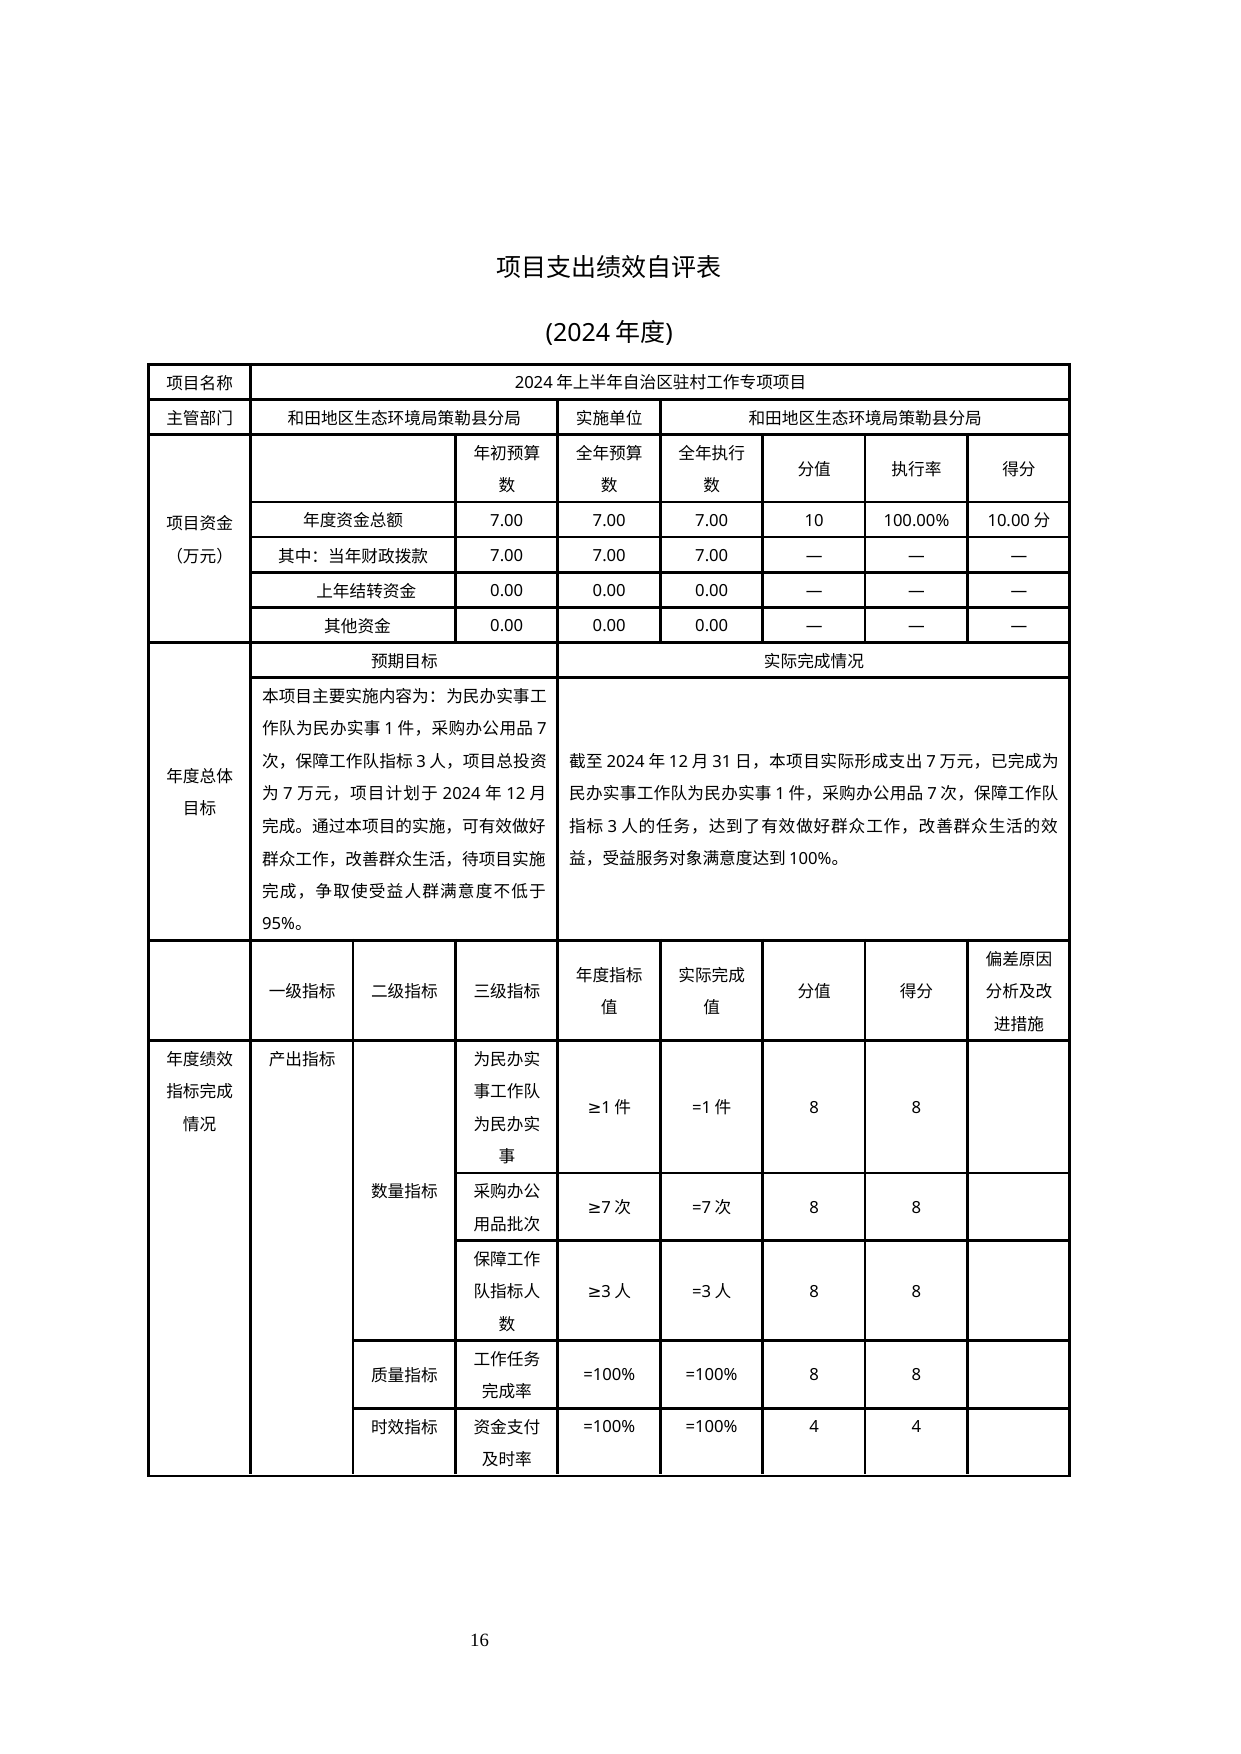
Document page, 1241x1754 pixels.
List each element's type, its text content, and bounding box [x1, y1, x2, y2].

table_cell ≥1件 [559, 1042, 659, 1172]
table_cell =100% [559, 1342, 659, 1407]
table_cell 10 [764, 503, 864, 536]
table_cell 7.00 [559, 538, 659, 571]
table_cell 7.00 [457, 538, 556, 571]
table_cell 2024年上半年自治区驻村工作专项项目 [252, 366, 1068, 398]
table_cell 质量指标 [354, 1342, 454, 1407]
table_cell 保障工作队指标人数 [457, 1242, 556, 1339]
table_cell 7.00 [457, 503, 556, 536]
table_cell 年度资金总额 [252, 503, 454, 536]
table_cell [969, 1242, 1068, 1339]
table_cell 7.00 [662, 503, 761, 536]
table_cell [969, 1410, 1068, 1474]
table_cell 截至2024年12月31日，本项目实际形成支出7万元，已完成为民办实事工作队为民办实事1件，采购办公用品7次，保障工作队指标3人的任务，达到了有效做好群众工作，改善群众生活的效益，受益服务对象满意度达到100%。 [559, 679, 1068, 939]
table_cell — [969, 609, 1068, 641]
table_cell — [866, 574, 966, 606]
table_cell 资金支付及时率 [457, 1410, 556, 1474]
table_cell 分值 [764, 436, 864, 501]
table_cell ≥3人 [559, 1242, 659, 1339]
table_cell 主管部门 [150, 401, 249, 433]
table_cell 三级指标 [457, 942, 556, 1039]
table_cell 8 [866, 1242, 966, 1339]
table_cell 0.00 [662, 609, 761, 641]
table_cell 得分 [866, 942, 966, 1039]
table_cell 项目名称 [150, 366, 249, 398]
table_cell 时效指标 [354, 1410, 454, 1474]
table_cell 其他资金 [252, 609, 454, 641]
table_cell =100% [662, 1410, 761, 1474]
table_cell 和田地区生态环境局策勒县分局 [252, 401, 556, 433]
table_cell 实际完成情况 [559, 644, 1068, 676]
table_cell =3人 [662, 1242, 761, 1339]
table_cell 实施单位 [559, 401, 659, 433]
table_cell 数量指标 [354, 1042, 454, 1339]
table_cell 年度总体目标 [150, 644, 249, 939]
table_cell [969, 1174, 1068, 1239]
table_cell 年度绩效指标完成情况 [150, 1042, 249, 1474]
table_cell 预期目标 [252, 644, 556, 676]
table_cell 采购办公用品批次 [457, 1174, 556, 1239]
table_cell [150, 942, 249, 1039]
table_cell 项目资金 （万元） [150, 436, 249, 641]
table_cell =1件 [662, 1042, 761, 1172]
table_cell 产出指标 [252, 1042, 352, 1474]
table_cell 为民办实事工作队为民办实事 [457, 1042, 556, 1172]
table_cell — [969, 538, 1068, 571]
table_cell 0.00 [457, 609, 556, 641]
table_cell =100% [559, 1410, 659, 1474]
table_cell 0.00 [559, 609, 659, 641]
table_cell — [866, 609, 966, 641]
table_cell (2024年度) [148, 298, 1070, 363]
table_cell 7.00 [559, 503, 659, 536]
table_cell 8 [764, 1342, 864, 1407]
table_cell 全年预算数 [559, 436, 659, 501]
table_cell 全年执行数 [662, 436, 761, 501]
table_cell 0.00 [662, 574, 761, 606]
table_cell — [969, 574, 1068, 606]
table_cell ≥7次 [559, 1174, 659, 1239]
table_cell 4 [866, 1410, 966, 1474]
table_cell 7.00 [662, 538, 761, 571]
table_cell 年初预算数 [457, 436, 556, 501]
table_cell — [764, 609, 864, 641]
table_cell 10.00分 [969, 503, 1068, 536]
table_cell 其中：当年财政拨款 [252, 538, 454, 571]
table_cell 8 [764, 1242, 864, 1339]
table_cell 年度指标值 [559, 942, 659, 1039]
table_cell 二级指标 [354, 942, 454, 1039]
table_cell 8 [866, 1174, 966, 1239]
table_cell 8 [866, 1342, 966, 1407]
table_cell 一级指标 [252, 942, 352, 1039]
table_cell 实际完成值 [662, 942, 761, 1039]
table_cell 0.00 [559, 574, 659, 606]
table_cell [969, 1342, 1068, 1407]
table_cell 上年结转资金 [252, 574, 454, 606]
table_cell 100.00% [866, 503, 966, 536]
table_cell 和田地区生态环境局策勒县分局 [662, 401, 1068, 433]
table_cell 4 [764, 1410, 864, 1474]
table_cell 8 [764, 1042, 864, 1172]
table_cell =7次 [662, 1174, 761, 1239]
table_cell 分值 [764, 942, 864, 1039]
table_cell =100% [662, 1342, 761, 1407]
table_cell [969, 1042, 1068, 1172]
table_header 项目支出绩效自评表 [148, 233, 1070, 298]
table_cell — [764, 538, 864, 571]
table_cell — [866, 538, 966, 571]
table_cell 得分 [969, 436, 1068, 501]
table_cell 0.00 [457, 574, 556, 606]
table_cell 执行率 [866, 436, 966, 501]
table_cell — [764, 574, 864, 606]
table_cell 本项目主要实施内容为：为民办实事工作队为民办实事1件，采购办公用品7次，保障工作队指标3人，项目总投资为7万元，项目计划于2024年12月完成。通过本项目的实施，可有效做好群众工作，改善群众生活，待项目实施完成，争取使受益人群满意度不低于95%。 [252, 679, 556, 939]
table_cell 8 [764, 1174, 864, 1239]
table_cell 8 [866, 1042, 966, 1172]
table_cell 偏差原因分析及改进措施 [969, 942, 1068, 1039]
table_cell [252, 436, 454, 501]
table_cell 工作任务完成率 [457, 1342, 556, 1407]
